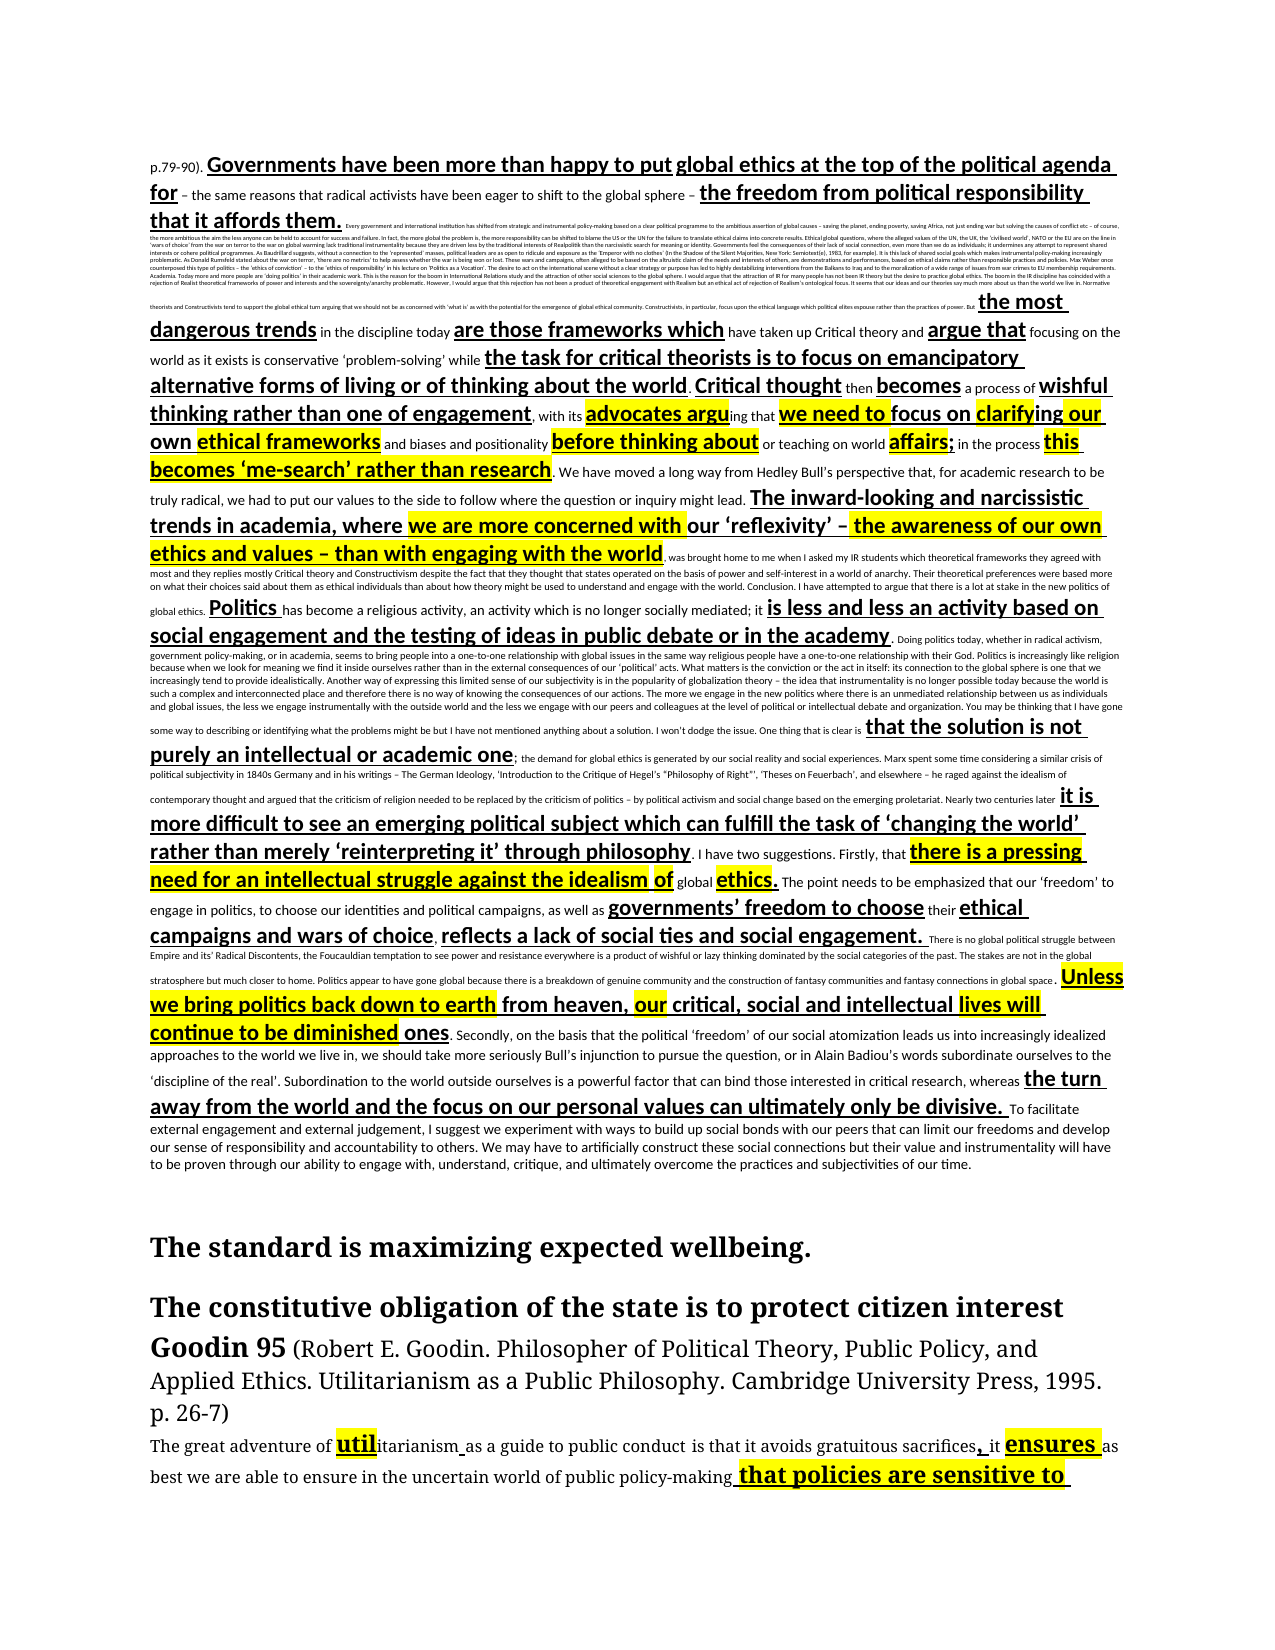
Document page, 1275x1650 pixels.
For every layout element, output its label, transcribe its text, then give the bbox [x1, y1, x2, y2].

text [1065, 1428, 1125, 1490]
subtitle The standard is maximizing expected wellbeing. [150, 1228, 1125, 1265]
text Goodin 95 (Robert E. Goodin. Philosopher of Political Theory, Public Policy, and Applied Ethics. Utilitarianism as a Public Philosophy. Cambridge University Press, 1995. p. 26-7) [150, 1328, 1125, 1428]
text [150, 150, 1125, 1173]
subtitle The constitutive obligation of the state is to protect citizen interest [150, 1289, 1125, 1326]
